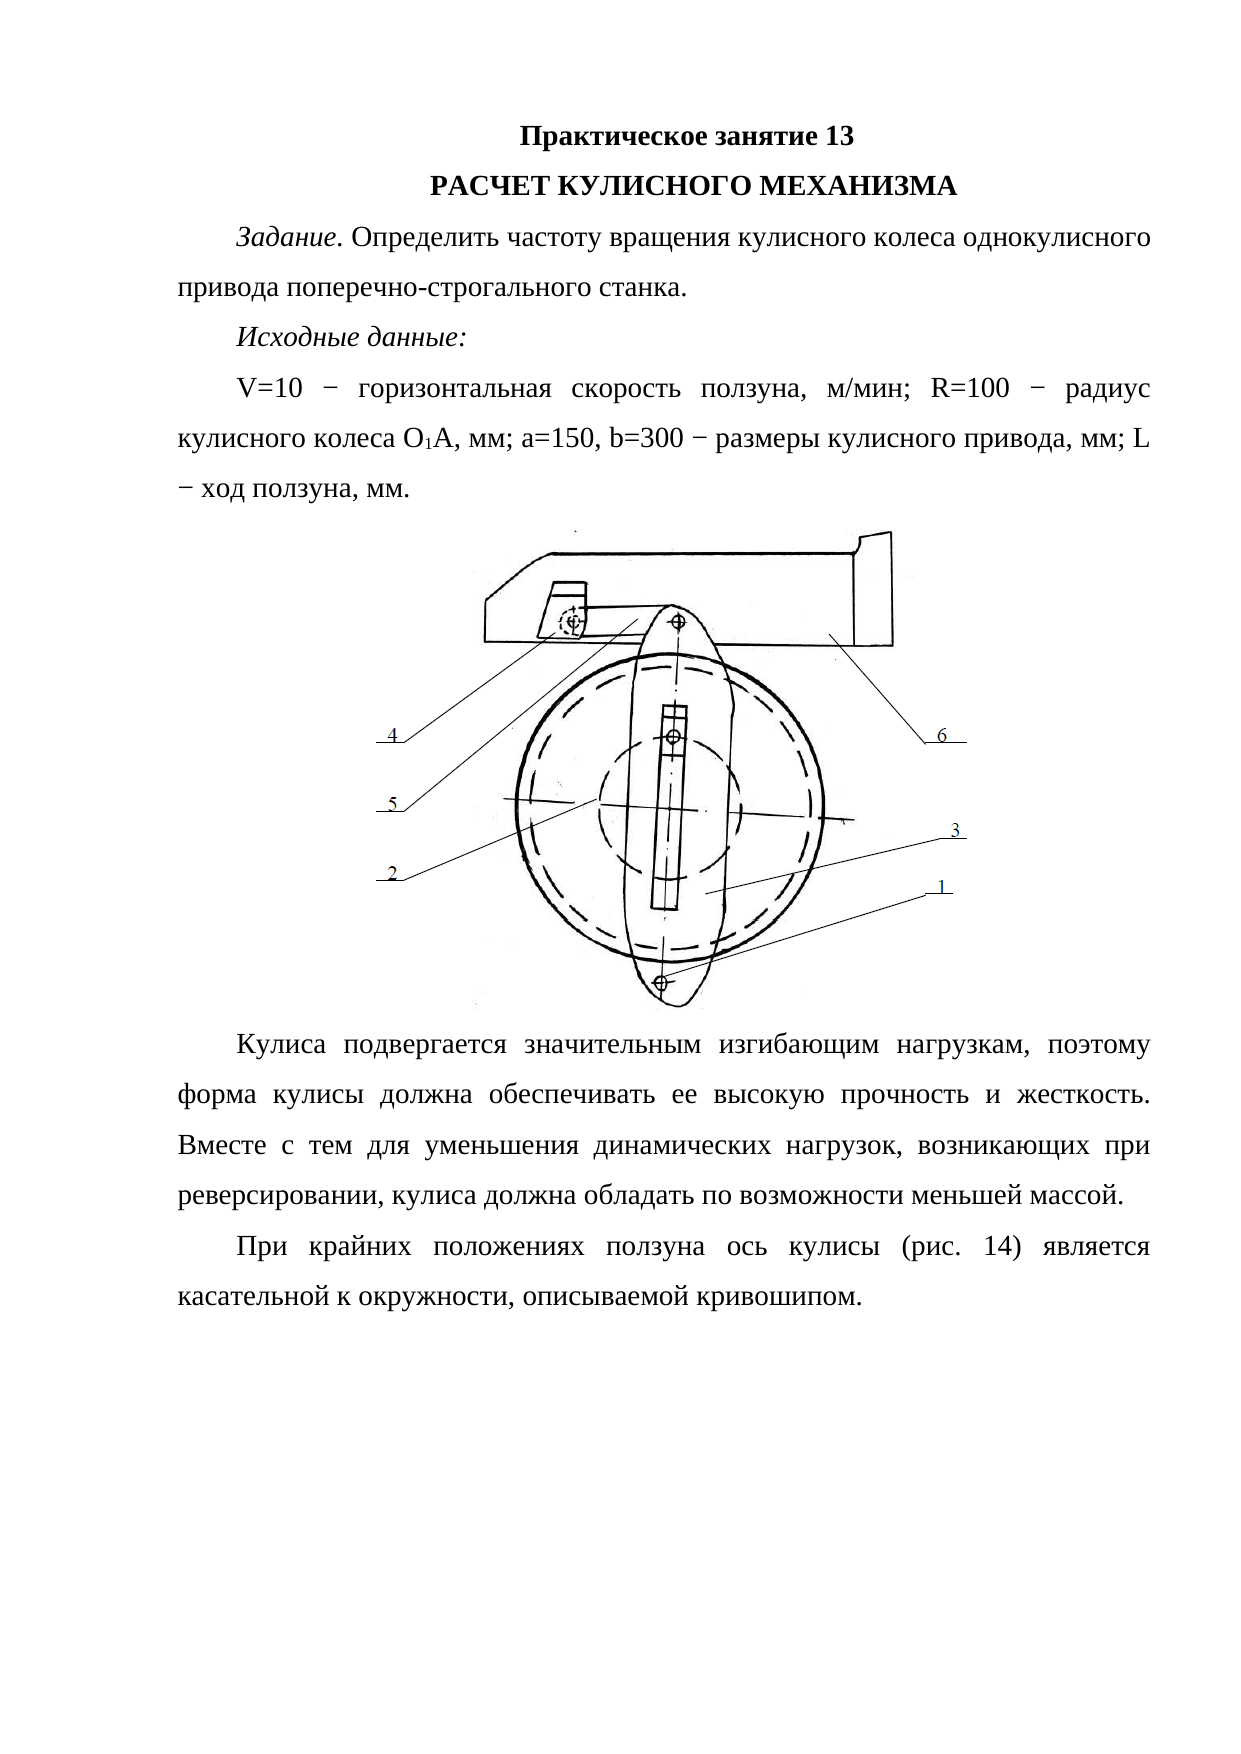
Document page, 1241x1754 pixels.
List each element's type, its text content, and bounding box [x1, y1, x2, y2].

text Задание. Определить частоту вращения кулисного колеса однокулисного привода поперечно-строгального станка. [177, 219, 1152, 303]
text При крайних положениях ползуна ось кулисы (рис. 14) является касательной к окружности, описываемой кривошипом. [177, 1228, 1152, 1311]
text Исходные данные: [177, 319, 1152, 353]
text Кулиса подвергается значительным изгибающим нагрузкам, поэтому форма кулисы должна обеспечивать ее высокую прочность и жесткость. Вместе с тем для уменьшения динамических нагрузок, возникающих при реверсировании, кулиса должна обладать по возможности меньшей массой. [177, 1026, 1152, 1211]
subtitle Практическое занятие 13 [222, 118, 1152, 152]
picture [348, 520, 981, 1010]
text V=10 − горизонтальная скорость ползуна, м/мин; R=100 − радиус кулисного колеса О1А, мм; а=150, b=300 − размеры кулисного привода, мм; L − ход ползуна, мм. [177, 370, 1152, 504]
text РАСЧЕТ КУЛИСНОГО МЕХАНИЗМА [177, 168, 1152, 202]
